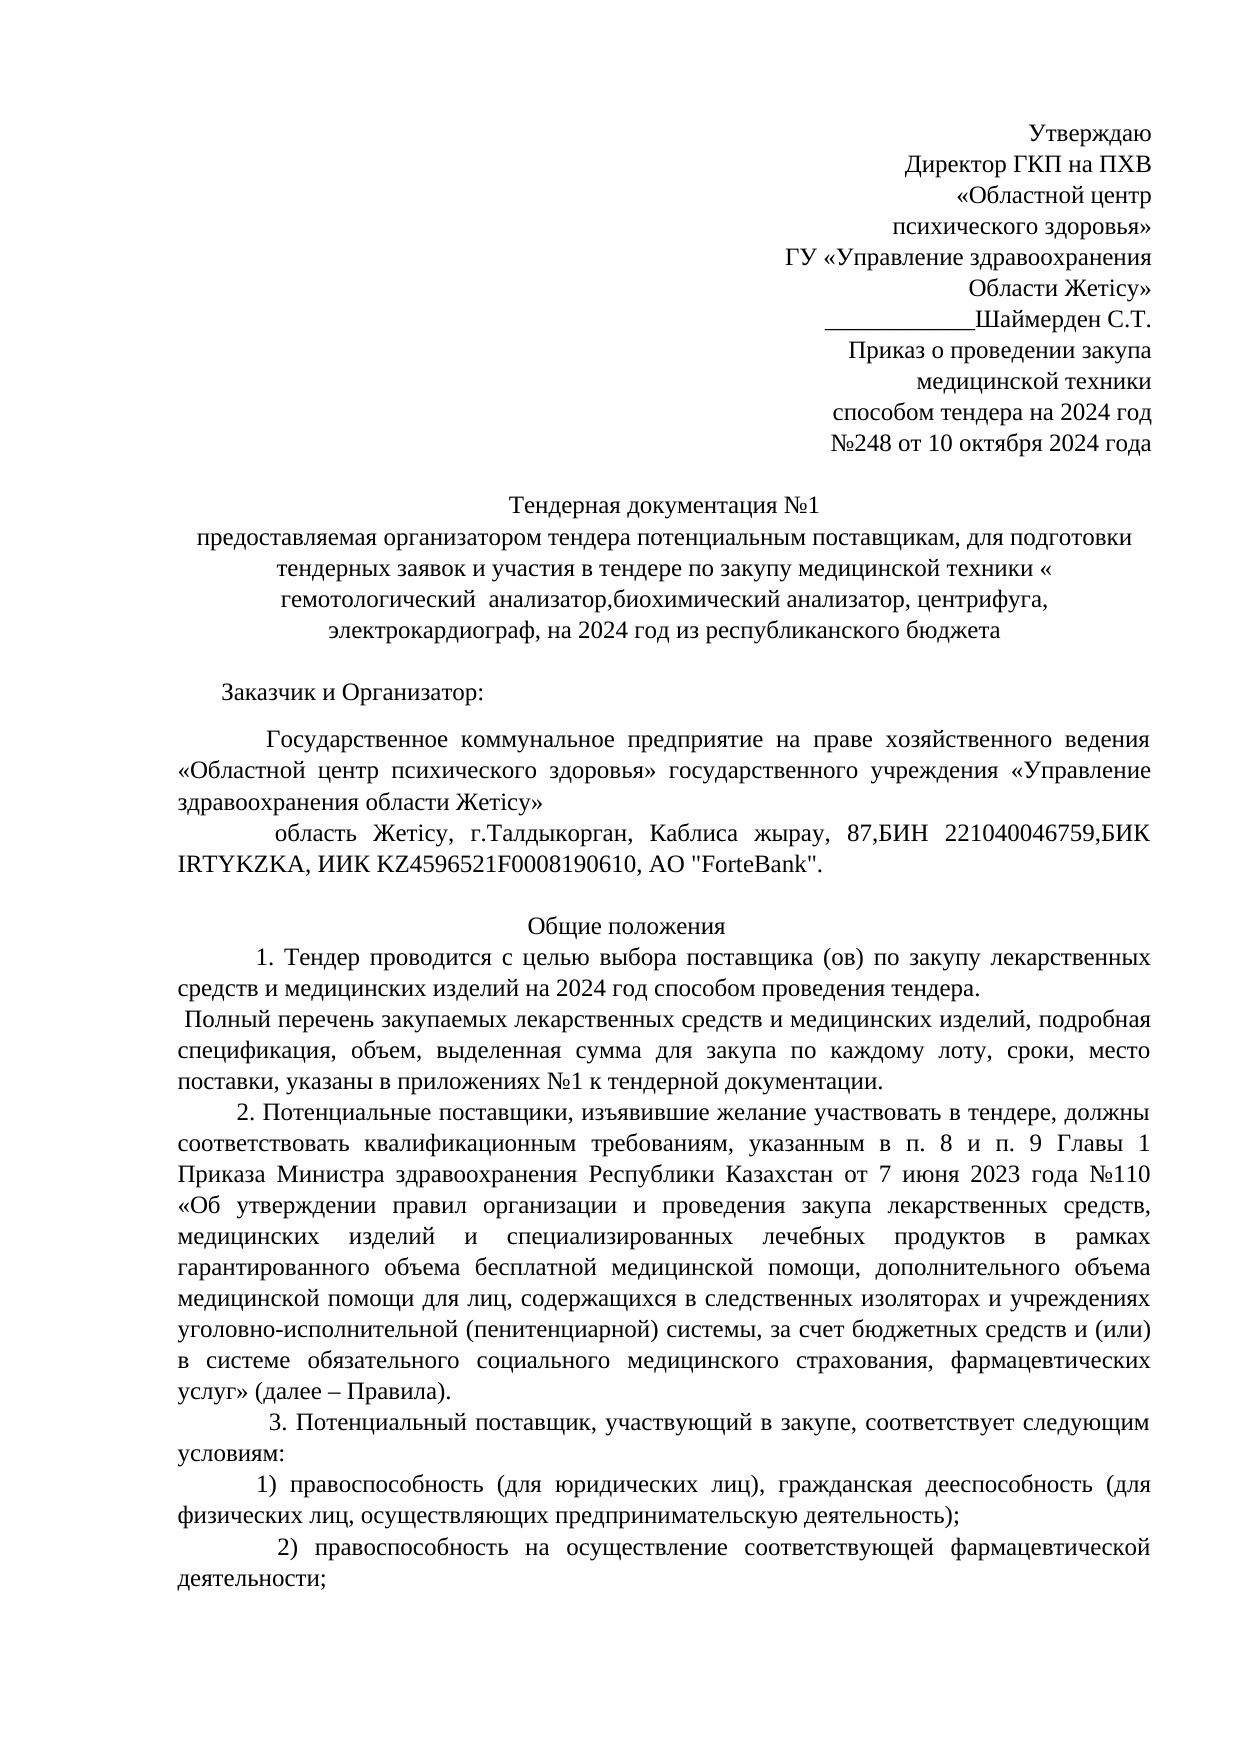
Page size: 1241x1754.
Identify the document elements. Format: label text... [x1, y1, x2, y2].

text Полный перечень закупаемых лекарственных средств и медицинских изделий, подробная спецификация, объем, выделенная сумма для закупа по каждому лоту, сроки, место поставки, указаны в приложениях №1 к тендерной документации. [177, 1004, 1152, 1095]
text 2. Потенциальные поставщики, изъявившие желание участвовать в тендере, должны соответствовать квалификационным требованиям, указанным в п. 8 и п. 9 Главы 1 Приказа Министра здравоохранения Республики Казахстан от 7 июня 2023 года №110 «Об утверждении правил организации и проведения закупа лекарственных средств, медицинских изделий и специализированных лечебных продуктов в рамках гарантированного объема бесплатной медицинской помощи, дополнительного объема медицинской помощи для лиц, содержащихся в следственных изоляторах и учреждениях уголовно-исполнительной (пенитенциарной) системы, за счет бюджетных средств и (или) в системе обязательного социального медицинского страхования, фармацевтических услуг» (далее – Правила). [177, 1097, 1152, 1405]
text ГУ «Управление здравоохранения [177, 242, 1152, 271]
text 1. Тендер проводится с целью выбора поставщика (ов) по закупу лекарственных средств и медицинских изделий на 2024 год способом проведения тендера. [177, 942, 1152, 1002]
text способом тендера на 2024 год [177, 397, 1152, 426]
text 1) правоспособность (для юридических лиц), гражданская дееспособность (для физических лиц, осуществляющих предпринимательскую деятельность); [177, 1469, 1152, 1529]
text №248 от 10 октября 2024 года [177, 428, 1152, 457]
text Тендерная документация №1 [177, 491, 1152, 519]
text предоставляемая организатором тендера потенциальным поставщикам, для подготовки тендерных заявок и участия в тендере по закупу медицинской техники « гемотологический анализатор,биохимический анализатор, центрифуга, электрокардиограф, на 2024 год из республиканского бюджета [177, 522, 1152, 643]
text ____________Шаймерден С.Т. [177, 304, 1152, 333]
text Приказ о проведении закупа медицинской техники [177, 335, 1152, 395]
text 2) правоспособность на осуществление соответствующей фармацевтической деятельности; [177, 1532, 1152, 1591]
text Государственное коммунальное предприятие на праве хозяйственного ведения «Областной центр психического здоровья» государственного учреждения «Управление здравоохранения области Жетісу» [177, 724, 1152, 815]
text 3. Потенциальный поставщик, участвующий в закупе, соответствует следующим условиям: [177, 1407, 1152, 1467]
text «Областной центр психического здоровья» [177, 180, 1152, 240]
text Директор ГКП на ПХВ [177, 149, 1152, 178]
text Заказчик и Организатор: [177, 677, 1152, 706]
text область Жетісу, г.Талдыкорган, Каблиса жырау, 87,БИН 221040046759,БИК IRTYKZKA, ИИК KZ4596521F0008190610, АО "ForteBank". [177, 818, 1152, 877]
text Общие положения [177, 911, 1152, 939]
text Утверждаю [177, 118, 1152, 147]
text Области Жетісу» [177, 273, 1152, 302]
